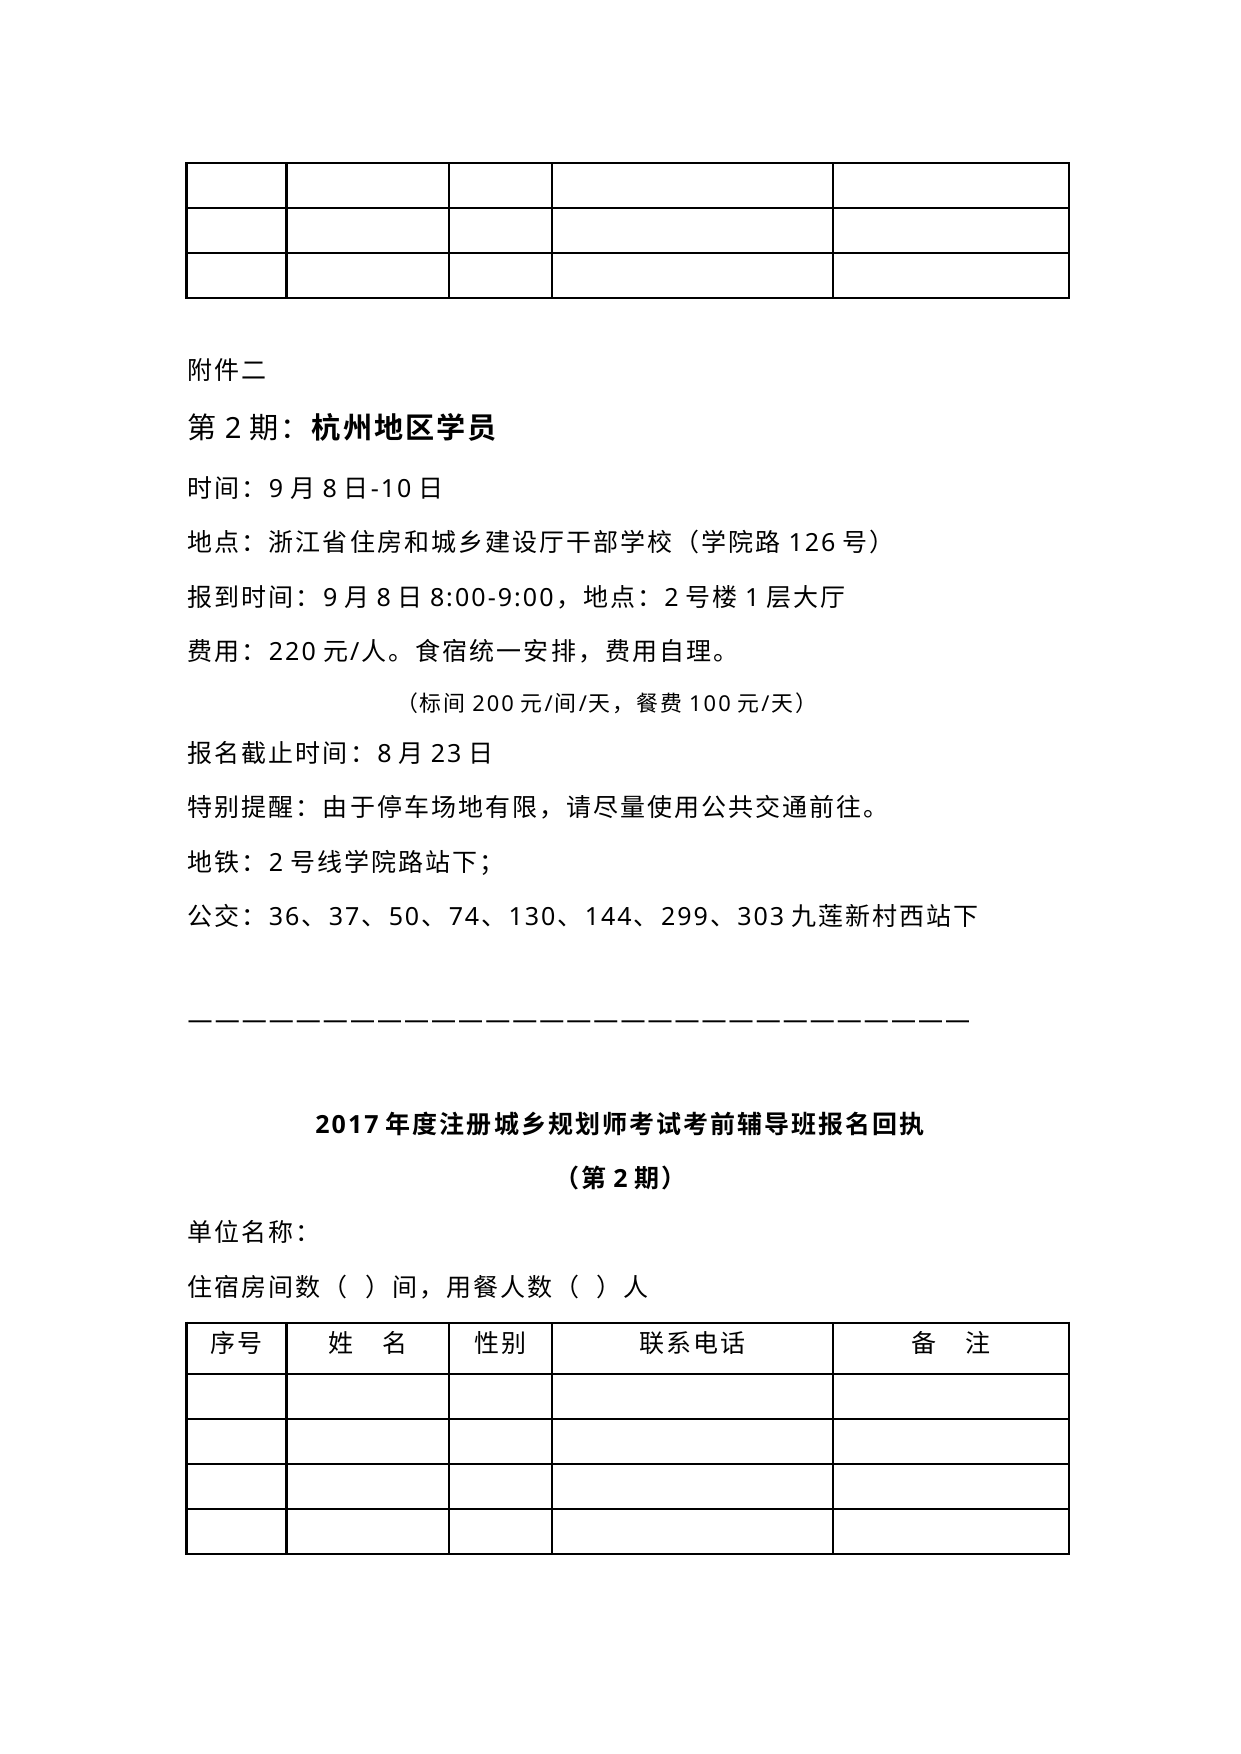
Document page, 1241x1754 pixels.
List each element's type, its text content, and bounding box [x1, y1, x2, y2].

text 单位名称： [187, 1213, 1053, 1249]
text ――――――――――――――――――――――――――――― [187, 1002, 1053, 1036]
text 第2期：杭州地区学员 [187, 405, 1053, 447]
table_cell [450, 1510, 551, 1553]
table_header 序号 [188, 1324, 285, 1372]
table_cell [288, 1420, 448, 1463]
table_cell [553, 209, 832, 252]
table_cell [450, 1465, 551, 1508]
table_cell [834, 1465, 1068, 1508]
table_cell [834, 1510, 1068, 1553]
text 报到时间：9月8日8:00-9:00，地点：2号楼1层大厅 [187, 577, 1053, 613]
table_cell [288, 254, 448, 297]
table_cell [188, 1375, 285, 1417]
table_cell [288, 1465, 448, 1508]
table_cell [553, 1510, 832, 1553]
table_cell [188, 209, 285, 252]
table_cell [450, 209, 551, 252]
table_cell [834, 164, 1068, 207]
table_cell [288, 209, 448, 252]
table_cell [188, 1510, 285, 1553]
text 2017年度注册城乡规划师考试考前辅导班报名回执 [187, 1104, 1053, 1140]
table_cell [553, 254, 832, 297]
table_header 姓 名 [288, 1324, 448, 1372]
text 地点：浙江省住房和城乡建设厅干部学校（学院路126号） [187, 523, 1053, 559]
text 公交：36、37、50、74、130、144、299、303九莲新村西站下 [187, 897, 1053, 933]
text 住宿房间数（ ）间，用餐人数（ ）人 [187, 1267, 1053, 1303]
table_cell [188, 1465, 285, 1508]
text （第2期） [187, 1158, 1053, 1195]
table_cell [188, 254, 285, 297]
text （标间200元/间/天，餐费100元/天） [187, 686, 1053, 718]
table_cell [553, 1420, 832, 1463]
table_cell [288, 1510, 448, 1553]
text 报名截止时间：8月23日 [187, 733, 1053, 770]
table_cell [450, 164, 551, 207]
table_cell [450, 1375, 551, 1417]
table_cell [450, 254, 551, 297]
table_cell [450, 1420, 551, 1463]
table_header 备 注 [834, 1324, 1068, 1372]
text 时间：9月8日-10日 [187, 468, 1053, 504]
table_cell [834, 1420, 1068, 1463]
table_cell [188, 164, 285, 207]
table_cell [553, 164, 832, 207]
text 地铁：2号线学院路站下； [187, 842, 1053, 878]
table_cell [188, 1420, 285, 1463]
table_cell [834, 254, 1068, 297]
table_cell [288, 1375, 448, 1417]
table_cell [834, 1375, 1068, 1417]
text 附件二 [187, 350, 1053, 387]
table_header 联系电话 [553, 1324, 832, 1372]
text 特别提醒：由于停车场地有限，请尽量使用公共交通前往。 [187, 788, 1053, 824]
table_cell [553, 1465, 832, 1508]
table_cell [834, 209, 1068, 252]
table_header 性别 [450, 1324, 551, 1372]
table_cell [553, 1375, 832, 1417]
table_cell [288, 164, 448, 207]
text 费用：220元/人。食宿统一安排，费用自理。 [187, 631, 1053, 668]
